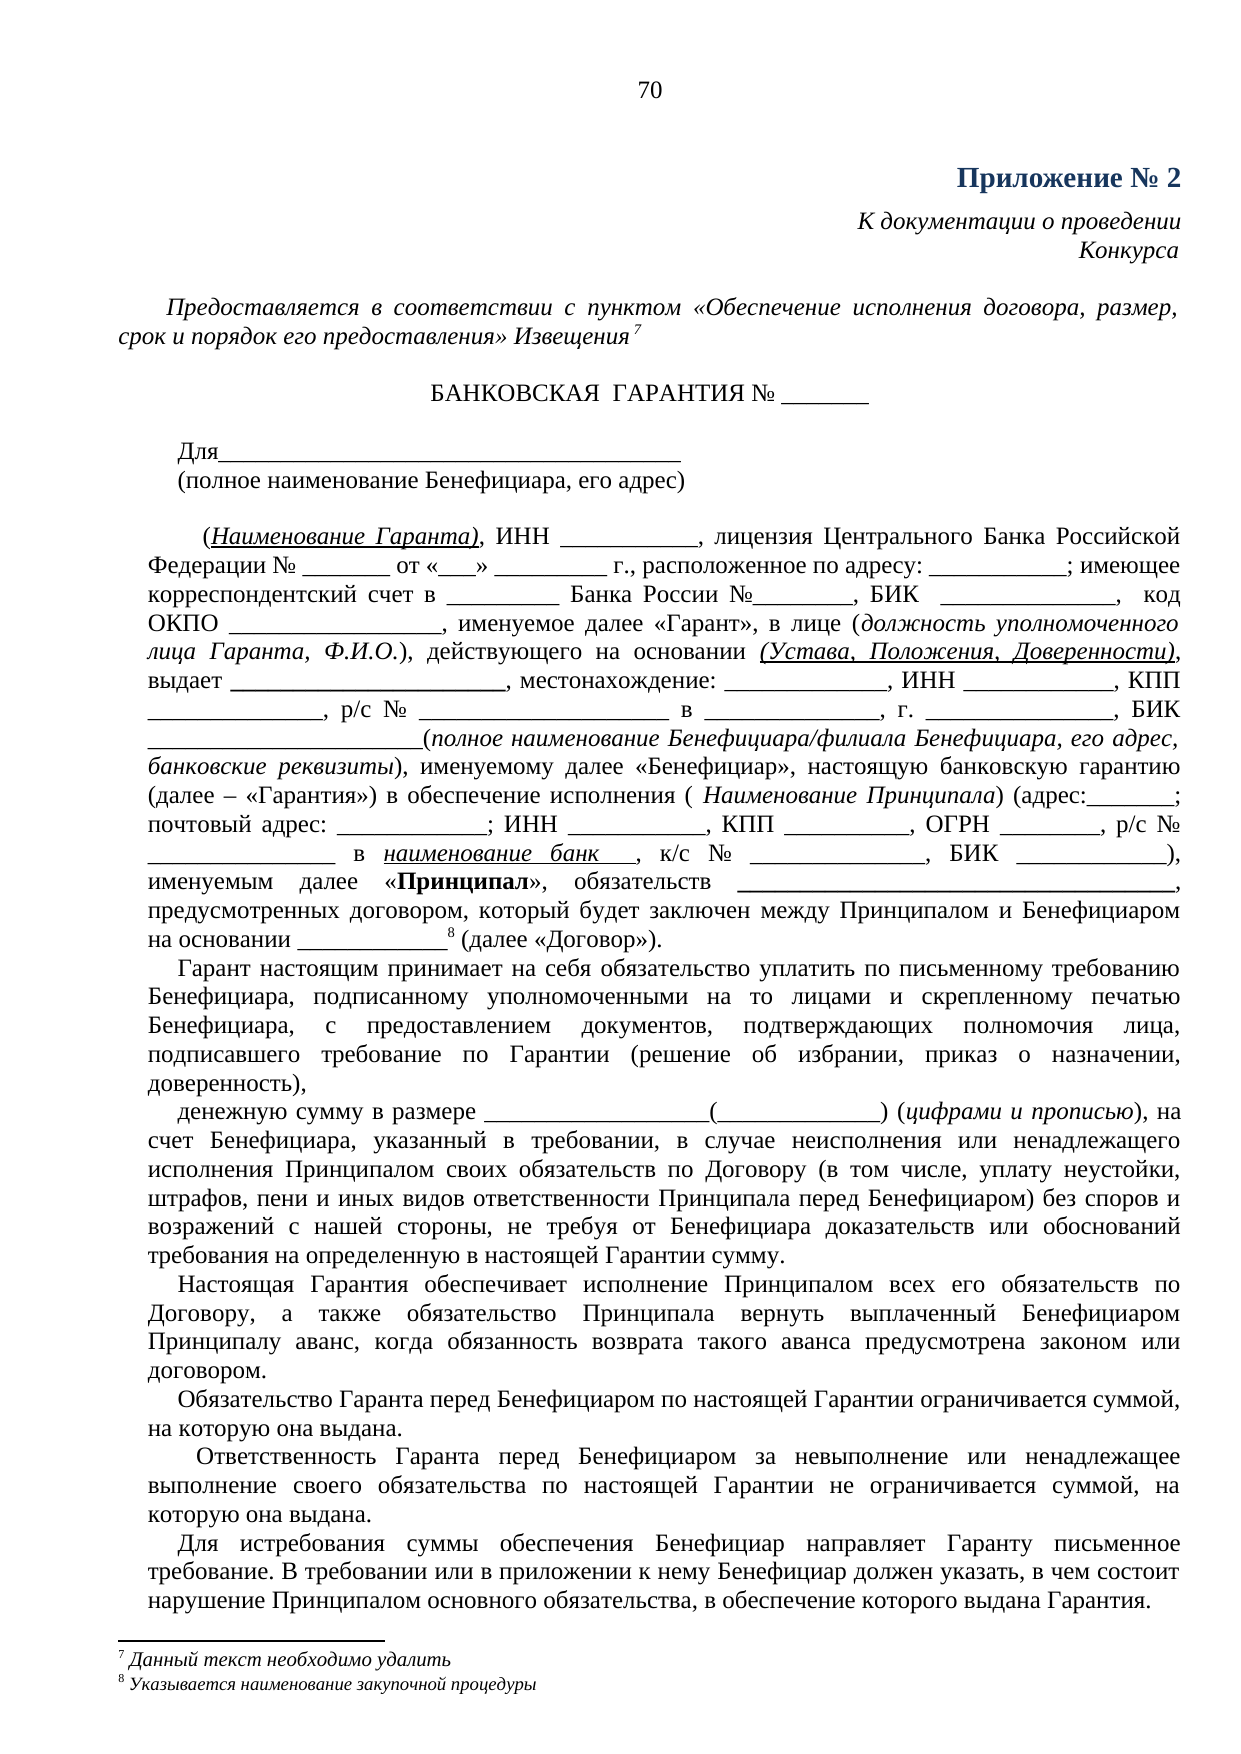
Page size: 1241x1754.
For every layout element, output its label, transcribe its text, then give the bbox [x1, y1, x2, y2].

text К документации о проведении [118, 206, 1181, 235]
text Конкурса [118, 235, 1181, 263]
text Приложение № 2 [163, 160, 1181, 193]
text (Наименование Гаранта), ИНН ___________, лицензия Центрального Банка Российской Федерации № _______ от «___» _________ г., расположенное по адресу: ___________; имеющее корреспондентский счет в _________ Банка России №________, БИК ______________, код ОКПО _________________, именуемое далее «Гарант», в лице (должность уполномоченного лица Гаранта, Ф.И.О.), действующего на основании (Устава, Положения, Доверенности), выдает ______________________, местонахождение: _____________, ИНН ____________, КПП ______________, р/с № ____________________ в ______________, г. _______________, БИК ______________________(полное наименование Бенефициара/филиала Бенефициара, его адрес, банковские реквизиты), именуемому далее «Бенефициар», настоящую банковскую гарантию (далее – «Гарантия») в обеспечение исполнения ( Наименование Принципала) (адрес:_______; почтовый адрес: ____________; ИНН ___________, КПП __________, ОГРН ________, р/с № _______________ в наименование банк , к/c № ______________, БИК ____________), именуемым далее «Принципал», обязательств ___________________________________, предусмотренных договором, который будет заключен между Принципалом и Бенефициаром на основании ____________ (далее «Договор»). [148, 521, 1181, 953]
text Гарант настоящим принимает на себя обязательство уплатить по письменному требованию Бенефициара, подписанному уполномоченными на то лицами и скрепленному печатью Бенефициара, с предоставлением документов, подтверждающих полномочия лица, подписавшего требование по Гарантии (решение об избрании, приказ о назначении, доверенность), [148, 953, 1181, 1096]
text денежную сумму в размере __________________(_____________) (цифрами и прописью), на счет Бенефициара, указанный в требовании, в случае неисполнения или ненадлежащего исполнения Принципалом своих обязательств по Договору (в том числе, уплату неустойки, штрафов, пени и иных видов ответственности Принципала перед Бенефициаром) без споров и возражений с нашей стороны, не требуя от Бенефициара доказательств или обоснований требования на определенную в настоящей Гарантии сумму. [148, 1096, 1181, 1269]
text Обязательство Гаранта перед Бенефициаром по настоящей Гарантии ограничивается суммой, на которую она выдана. [148, 1384, 1181, 1441]
text Для истребования суммы обеспечения Бенефициар направляет Гаранту письменное требование. В требовании или в приложении к нему Бенефициар должен указать, в чем состоит нарушение Принципалом основного обязательства, в обеспечение которого выдана Гарантия. [148, 1528, 1181, 1614]
text Предоставляется в соответствии с пунктом «Обеспечение исполнения договора, размер, срок и порядок его предоставления» Извещения [118, 292, 1181, 350]
text (полное наименование Бенефициара, его адрес) [148, 465, 1152, 493]
text БАНКОВСКАЯ ГАРАНТИЯ № _______ [118, 378, 1181, 407]
text Для_____________________________________ [148, 436, 1152, 465]
text Ответственность Гаранта перед Бенефициаром за невыполнение или ненадлежащее выполнение своего обязательства по настоящей Гарантии не ограничивается суммой, на которую она выдана. [148, 1441, 1181, 1528]
text Настоящая Гарантия обеспечивает исполнение Принципалом всех его обязательств по Договору, а также обязательство Принципала вернуть выплаченный Бенефициаром Принципалу аванс, когда обязанность возврата такого аванса предусмотрена законом или договором. [148, 1269, 1181, 1384]
